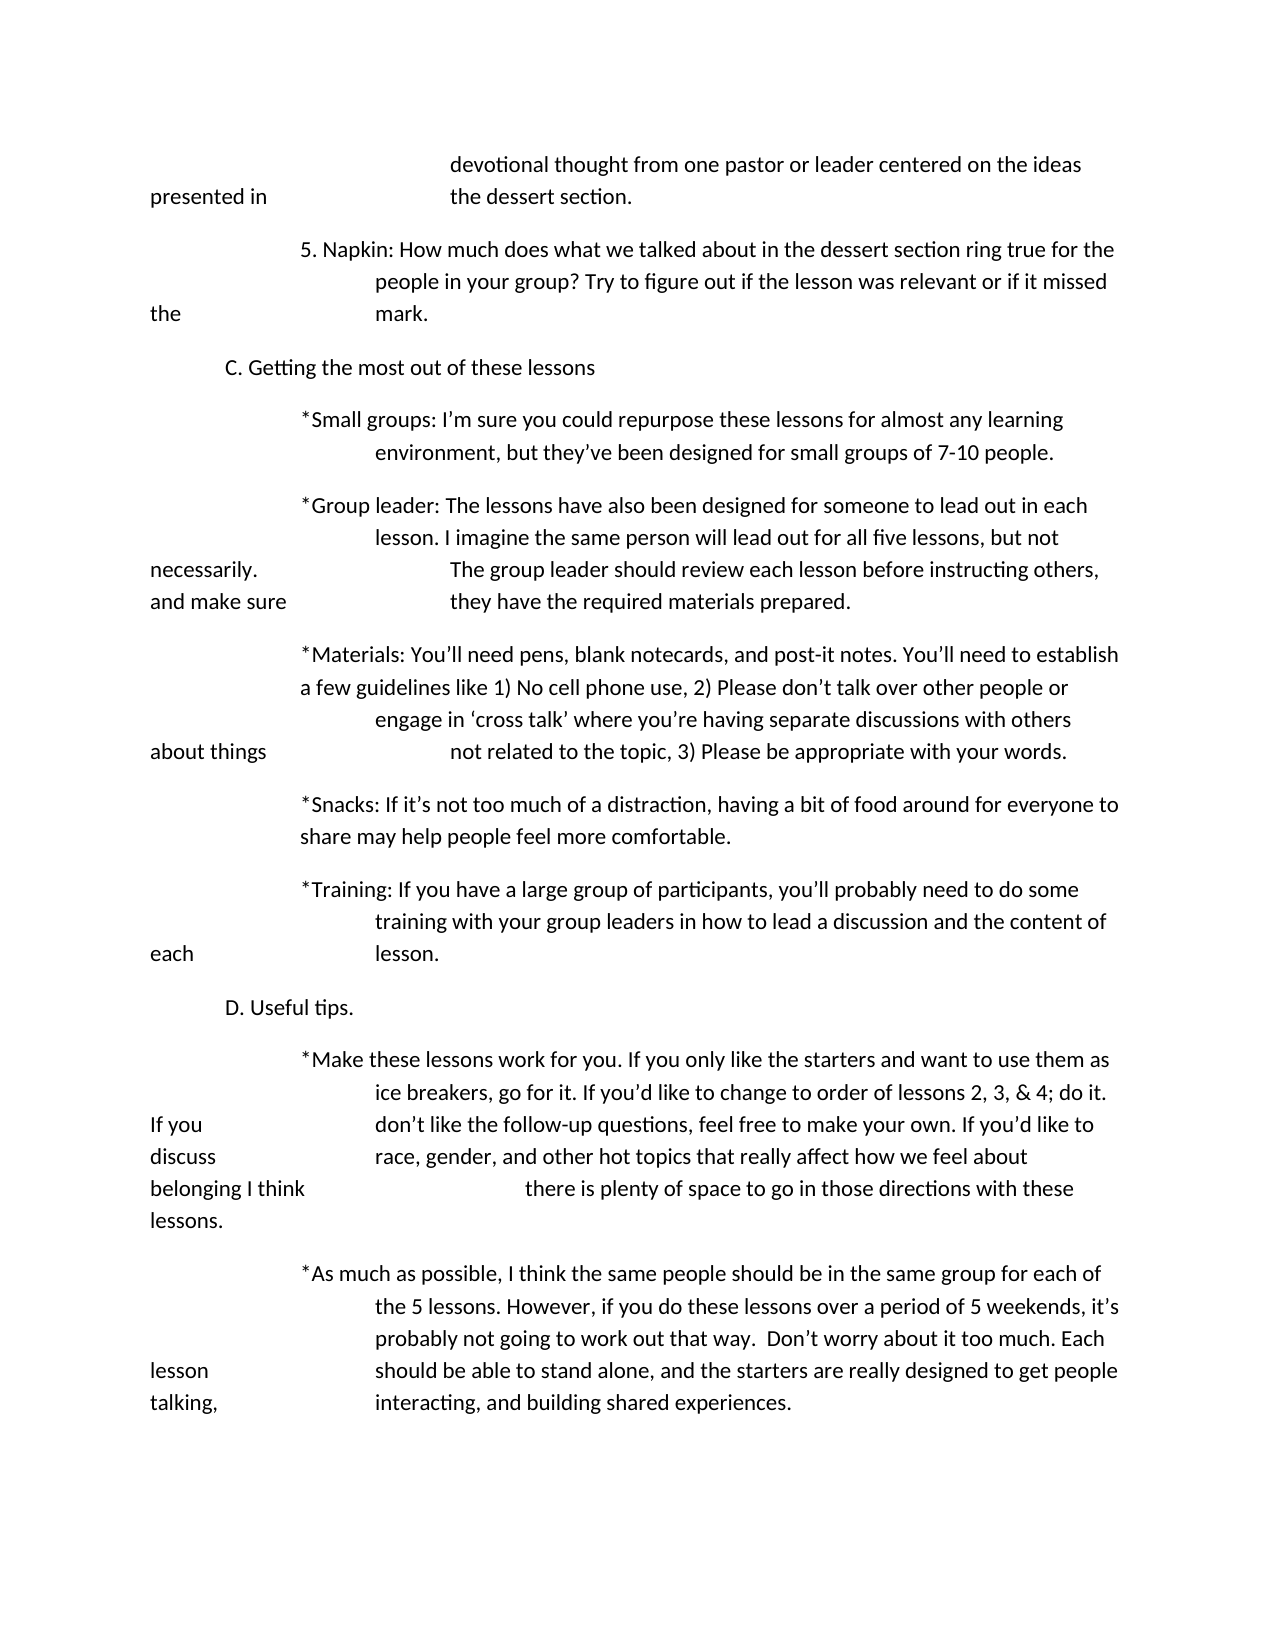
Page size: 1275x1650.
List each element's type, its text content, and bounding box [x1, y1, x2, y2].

text *Materials: You’ll need pens, blank notecards, and post-it notes. You’ll need to establish a few guidelines like 1) No cell phone use, 2) Please don’t talk over other people or engage in ‘cross talk’ where you’re having separate discussions with others about things not related to the topic, 3) Please be appropriate with your words. [150, 640, 1125, 765]
text *Training: If you have a large group of participants, you’ll probably need to do some training with your group leaders in how to lead a discussion and the content of each lesson. [150, 875, 1125, 968]
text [150, 150, 1125, 210]
text D. Useful tips. [150, 993, 1125, 1021]
text *Snacks: If it’s not too much of a distraction, having a bit of food around for everyone to share may help people feel more comfortable. [150, 790, 1125, 850]
text *As much as possible, I think the same people should be in the same group for each of the 5 lessons. However, if you do these lessons over a period of 5 weekends, it’s probably not going to work out that way. Don’t worry about it too much. Each lesson should be able to stand alone, and the starters are really designed to get people talking, interacting, and building shared experiences. [150, 1259, 1125, 1416]
text *Make these lessons work for you. If you only like the starters and want to use them as ice breakers, go for it. If you’d like to change to order of lessons 2, 3, & 4; do it. If you don’t like the follow-up questions, feel free to make your own. If you’d like to discuss race, gender, and other hot topics that really affect how we feel about belonging I think there is plenty of space to go in those directions with these lessons. [150, 1046, 1125, 1234]
text *Group leader: The lessons have also been designed for someone to lead out in each lesson. I imagine the same person will lead out for all five lessons, but not necessarily. The group leader should review each lesson before instructing others, and make sure they have the required materials prepared. [150, 491, 1125, 615]
text *Small groups: I’m sure you could repurpose these lessons for almost any learning environment, but they’ve been designed for small groups of 7-10 people. [150, 406, 1125, 466]
text 5. Napkin: How much does what we talked about in the dessert section ring true for the people in your group? Try to figure out if the lesson was relevant or if it missed the mark. [150, 235, 1125, 328]
text C. Getting the most out of these lessons [150, 353, 1125, 381]
